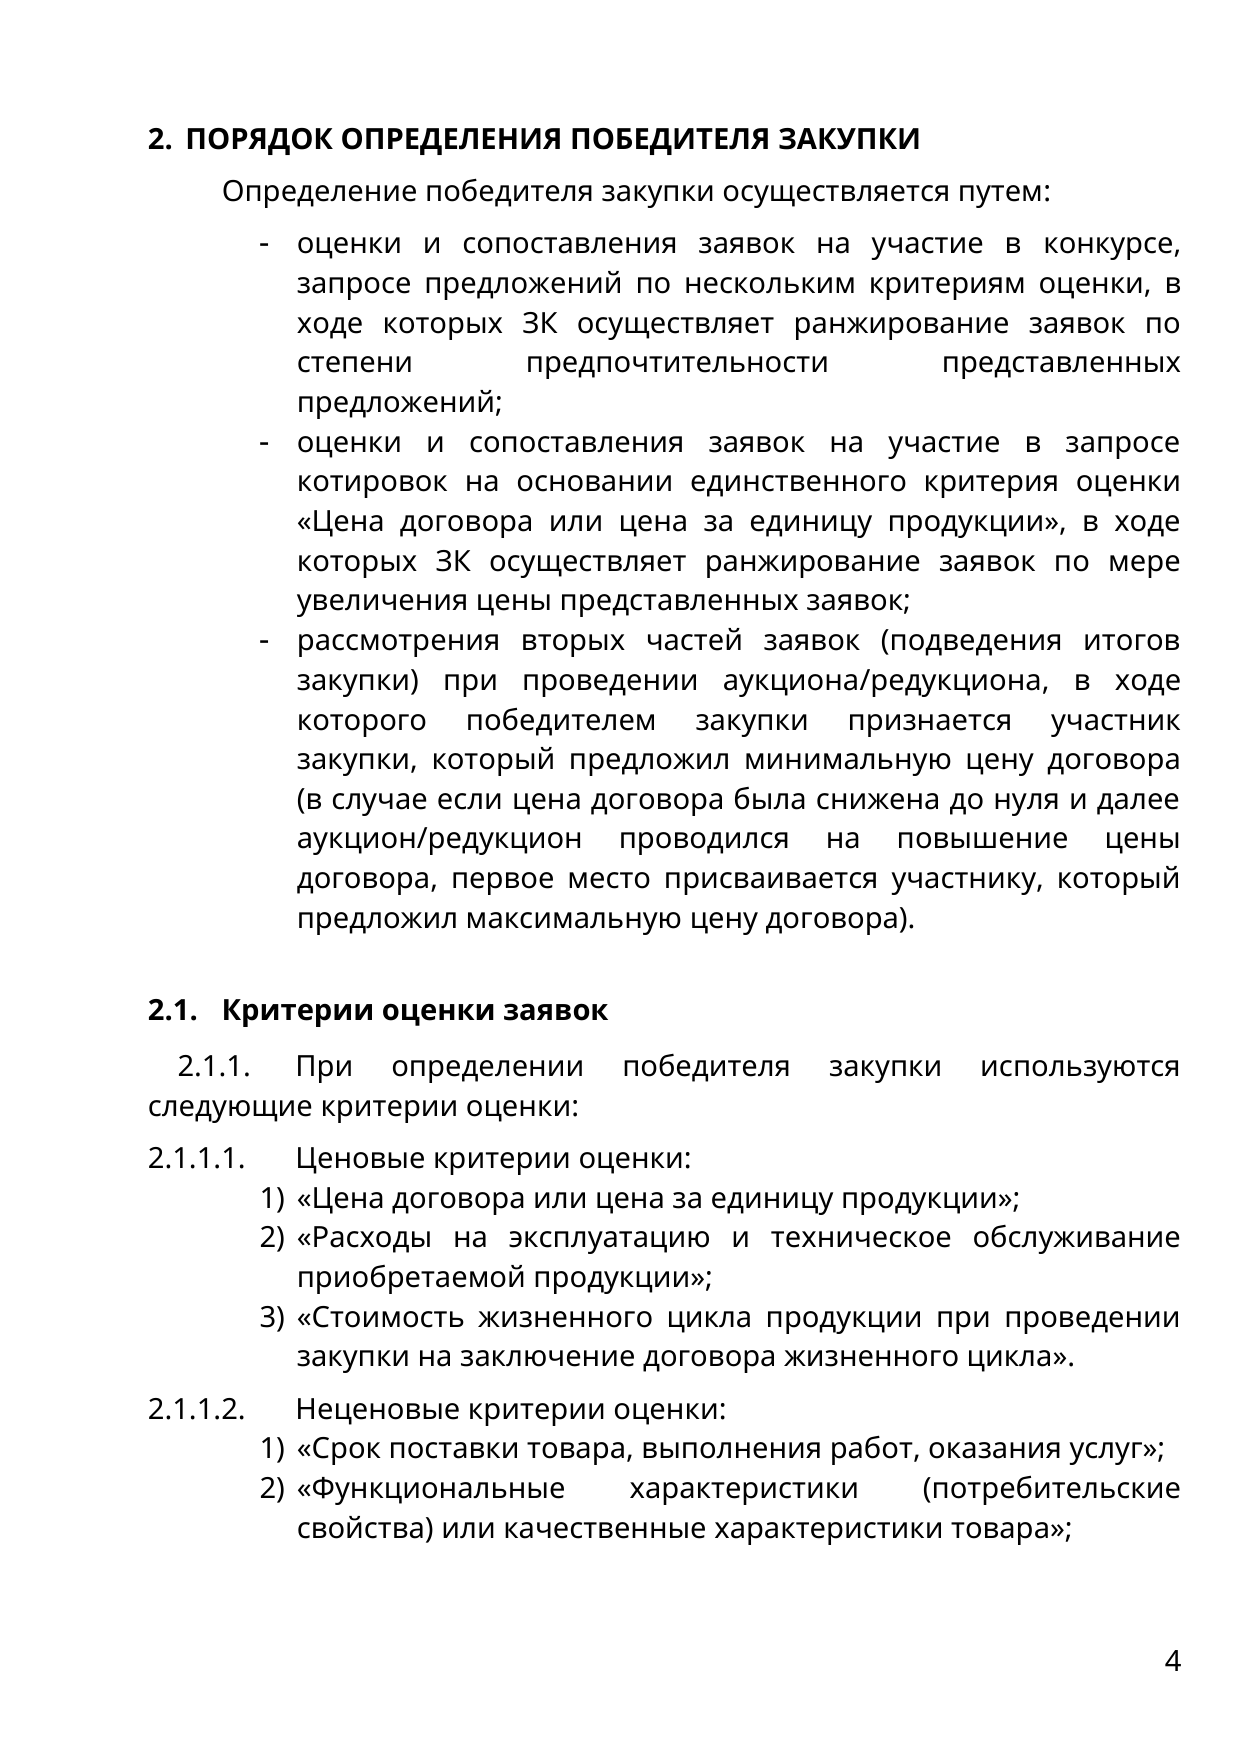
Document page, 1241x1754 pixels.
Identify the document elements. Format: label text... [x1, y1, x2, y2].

list «Расходы на эксплуатацию и техническое обслуживание приобретаемой продукции»; [259, 1217, 1181, 1296]
list оценки и сопоставления заявок на участие в запросе котировок на основании единственного критерия оценки «Цена договора или цена за единицу продукции», в ходе которых ЗК осуществляет ранжирование заявок по мере увеличения цены представленных заявок; [259, 421, 1181, 619]
list «Функциональные характеристики (потребительские свойства) или качественные характеристики товара»; [259, 1467, 1181, 1547]
list Неценовые критерии оценки: [148, 1388, 1181, 1428]
list «Стоимость жизненного цикла продукции при проведении закупки на заключение договора жизненного цикла». [259, 1296, 1181, 1375]
list оценки и сопоставления заявок на участие в конкурсе, запросе предложений по нескольким критериям оценки, в ходе которых ЗК осуществляет ранжирование заявок по степени предпочтительности представленных предложений; [259, 222, 1181, 421]
list «Цена договора или цена за единицу продукции»; [259, 1177, 1181, 1217]
list ПОРЯДОК ОПРЕДЕЛЕНИЯ ПОБЕДИТЕЛЯ ЗАКУПКИ [148, 118, 1181, 158]
list При определении победителя закупки используются следующие критерии оценки: [148, 1045, 1181, 1125]
list рассмотрения вторых частей заявок (подведения итогов закупки) при проведении аукциона/редукциона, в ходе которого победителем закупки признается участник закупки, который предложил минимальную цену договора (в случае если цена договора была снижена до нуля и далее аукцион/редукцион проводился на повышение цены договора, первое место присваивается участнику, который предложил максимальную цену договора). [259, 619, 1181, 937]
list Критерии оценки заявок [148, 989, 1181, 1029]
list «Срок поставки товара, выполнения работ, оказания услуг»; [259, 1428, 1181, 1467]
text Определение победителя закупки осуществляется путем: [148, 170, 1181, 210]
list Ценовые критерии оценки: [148, 1137, 1181, 1177]
